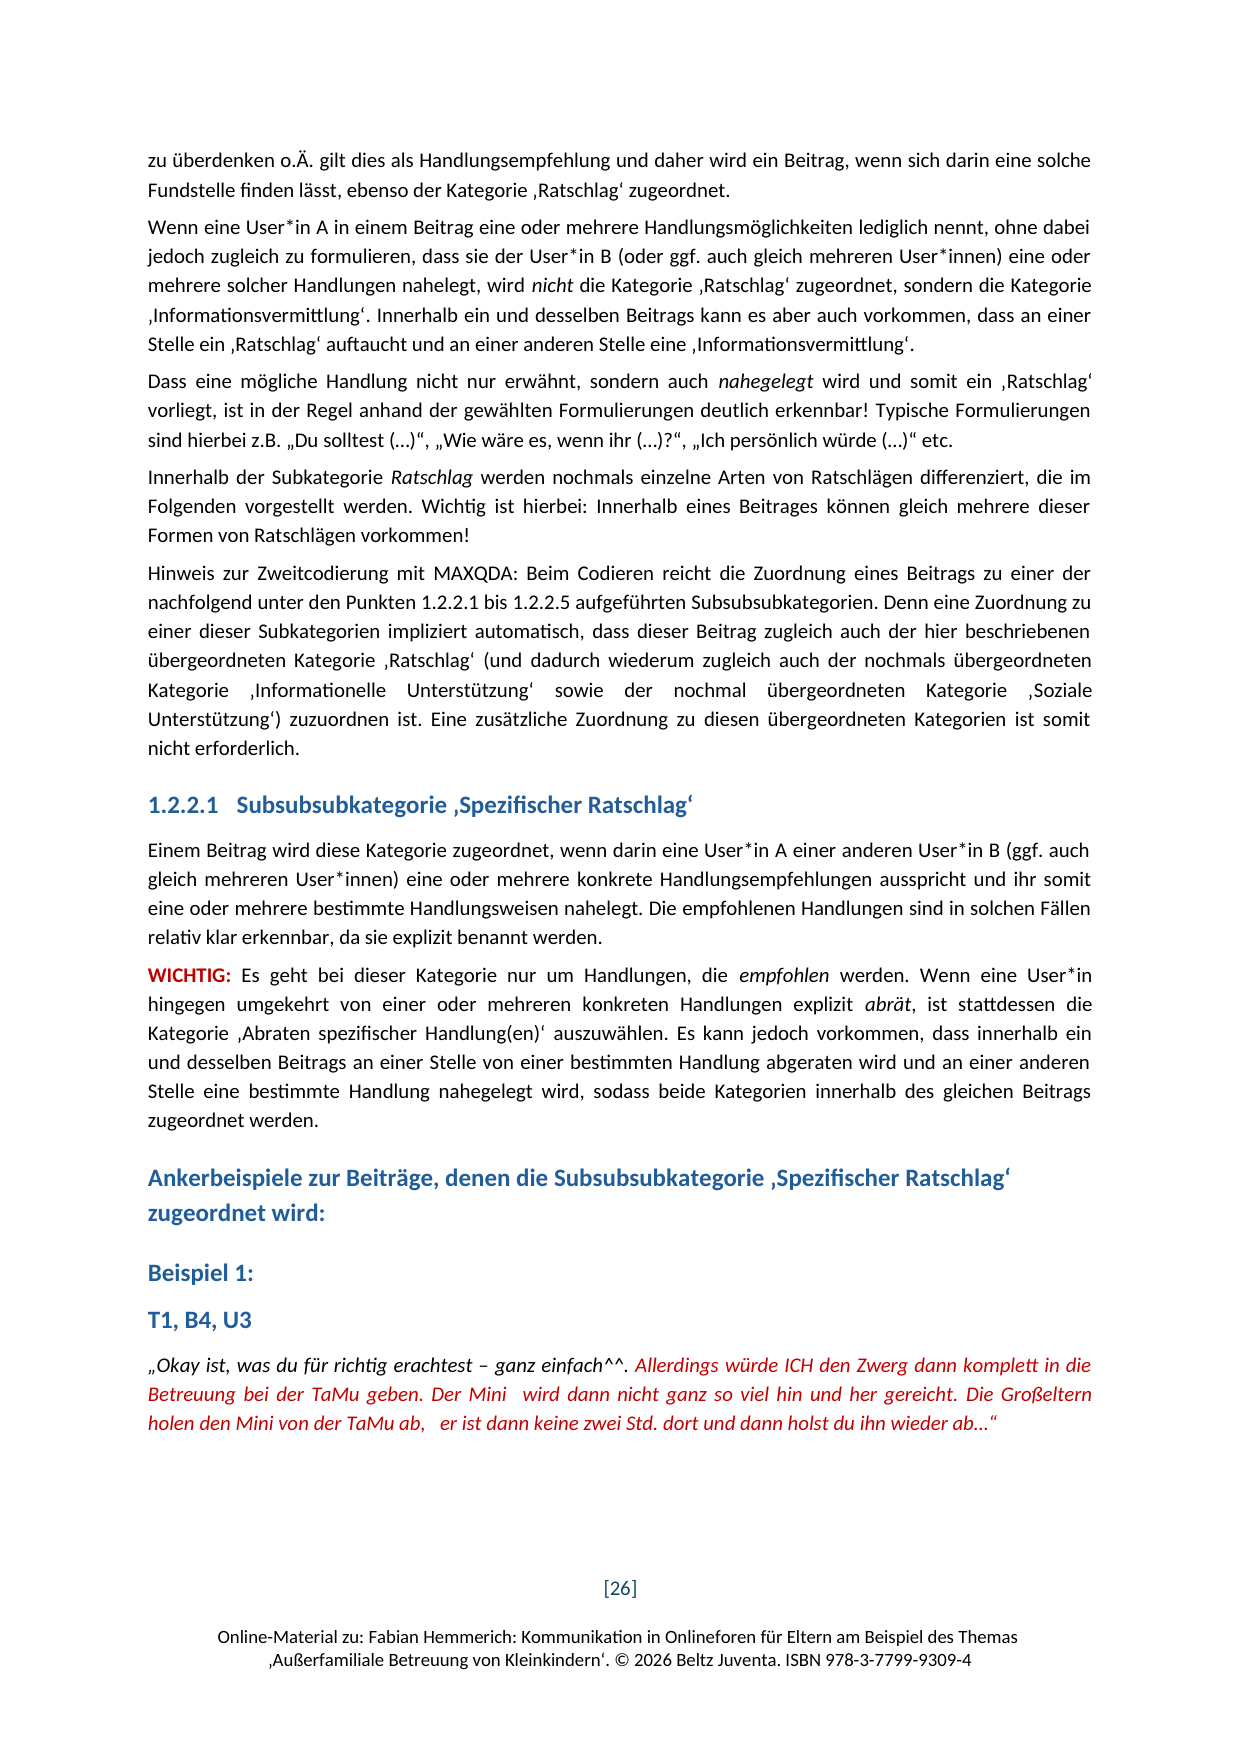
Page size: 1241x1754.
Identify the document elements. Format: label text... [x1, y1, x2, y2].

text Dass eine mögliche Handlung nicht nur erwähnt, sondern auch nahegelegt wird und somit ein ‚Ratschlag‘ vorliegt, ist in der Regel anhand der gewählten Formulierungen deutlich erkennbar! Typische Formulierungen sind hierbei z.B. „Du solltest (…)“, „Wie wäre es, wenn ihr (…)?“, „Ich persönlich würde (…)“ etc. [148, 368, 1092, 452]
text Innerhalb der Subkategorie Ratschlag werden nochmals einzelne Arten von Ratschlägen differenziert, die im Folgenden vorgestellt werden. Wichtig ist hierbei: Innerhalb eines Beitrages können gleich mehrere dieser Formen von Ratschlägen vorkommen! [148, 464, 1092, 548]
subtitle 1.2.2.1 Subsubsubkategorie ‚Spezifischer Ratschlag‘ [148, 789, 1092, 820]
text Wenn eine User*in A in einem Beitrag eine oder mehrere Handlungsmöglichkeiten lediglich nennt, ohne dabei jedoch zugleich zu formulieren, dass sie der User*in B (oder ggf. auch gleich mehreren User*innen) eine oder mehrere solcher Handlungen nahelegt, wird nicht die Kategorie ‚Ratschlag‘ zugeordnet, sondern die Kategorie ‚Informationsvermittlung‘. Innerhalb ein und desselben Beitrags kann es aber auch vorkommen, dass an einer Stelle ein ‚Ratschlag‘ auftaucht und an einer anderen Stelle eine ‚Informationsvermittlung‘. [148, 214, 1092, 356]
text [148, 148, 1092, 202]
text WICHTIG: Es geht bei dieser Kategorie nur um Handlungen, die empfohlen werden. Wenn eine User*in hingegen umgekehrt von einer oder mehreren konkreten Handlungen explizit abrät, ist stattdessen die Kategorie ‚Abraten spezifischer Handlung(en)‘ auszuwählen. Es kann jedoch vorkommen, dass innerhalb ein und desselben Beitrags an einer Stelle von einer bestimmten Handlung abgeraten wird und an einer anderen Stelle eine bestimmte Handlung nahegelegt wird, sodass beide Kategorien innerhalb des gleichen Beitrags zugeordnet werden. [148, 962, 1092, 1133]
subtitle Ankerbeispiele zur Beiträge, denen die Subsubsubkategorie ‚Spezifischer Ratschlag‘ zugeordnet wird: [148, 1162, 1092, 1227]
subtitle Beispiel 1: [148, 1257, 1092, 1287]
text Hinweis zur Zweitcodierung mit MAXQDA: Beim Codieren reicht die Zuordnung eines Beitrags zu einer der nachfolgend unter den Punkten 1.2.2.1 bis 1.2.2.5 aufgeführten Subsubsubkategorien. Denn eine Zuordnung zu einer dieser Subkategorien impliziert automatisch, dass dieser Beitrag zugleich auch der hier beschriebenen übergeordneten Kategorie ‚Ratschlag‘ (und dadurch wiederum zugleich auch der nochmals übergeordneten Kategorie ‚Informationelle Unterstützung‘ sowie der nochmal übergeordneten Kategorie ‚Soziale Unterstützung‘) zuzuordnen ist. Eine zusätzliche Zuordnung zu diesen übergeordneten Kategorien ist somit nicht erforderlich. [148, 560, 1092, 761]
text Einem Beitrag wird diese Kategorie zugeordnet, wenn darin eine User*in A einer anderen User*in B (ggf. auch gleich mehreren User*innen) eine oder mehrere konkrete Handlungsempfehlungen ausspricht und ihr somit eine oder mehrere bestimmte Handlungsweisen nahelegt. Die empfohlenen Handlungen sind in solchen Fällen relativ klar erkennbar, da sie explizit benannt werden. [148, 837, 1092, 950]
text „Okay ist, was du für richtig erachtest – ganz einfach^^. Allerdings würde ICH den Zwerg dann komplett in die Betreuung bei der TaMu geben. Der Mini wird dann nicht ganz so viel hin und her gereicht. Die Großeltern holen den Mini von der TaMu ab, er ist dann keine zwei Std. dort und dann holst du ihn wieder ab…“ [148, 1352, 1092, 1436]
subtitle T1, B4, U3 [148, 1304, 1092, 1335]
